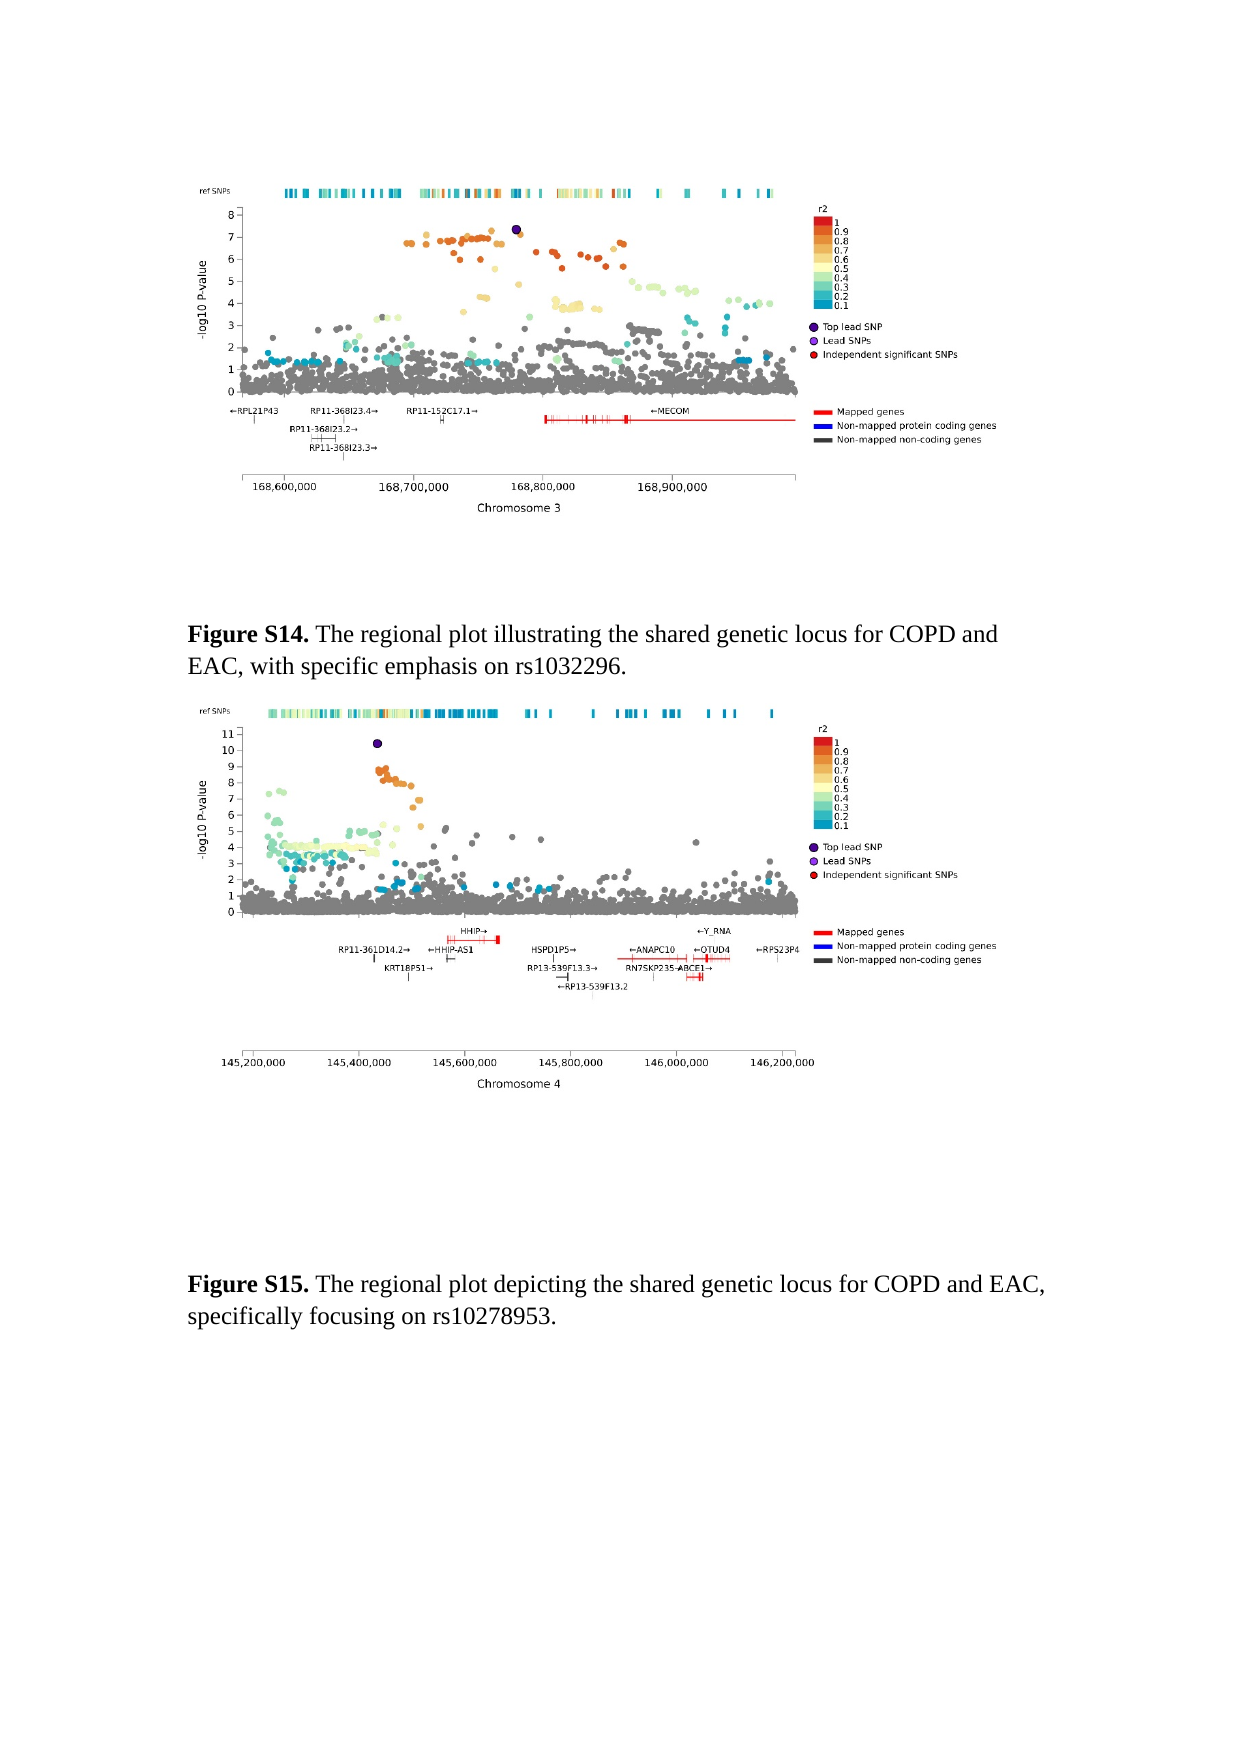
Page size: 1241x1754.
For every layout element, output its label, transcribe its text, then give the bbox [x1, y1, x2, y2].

text Figure S14. The regional plot illustrating the shared genetic locus for COPD and EAC, with specific emphasis on rs1032296. [187, 617, 1053, 682]
text Figure S15. The regional plot depicting the shared genetic locus for COPD and EAC, specifically focusing on rs10278953. [187, 1267, 1053, 1332]
picture [187, 682, 1053, 1152]
picture [187, 162, 1053, 576]
